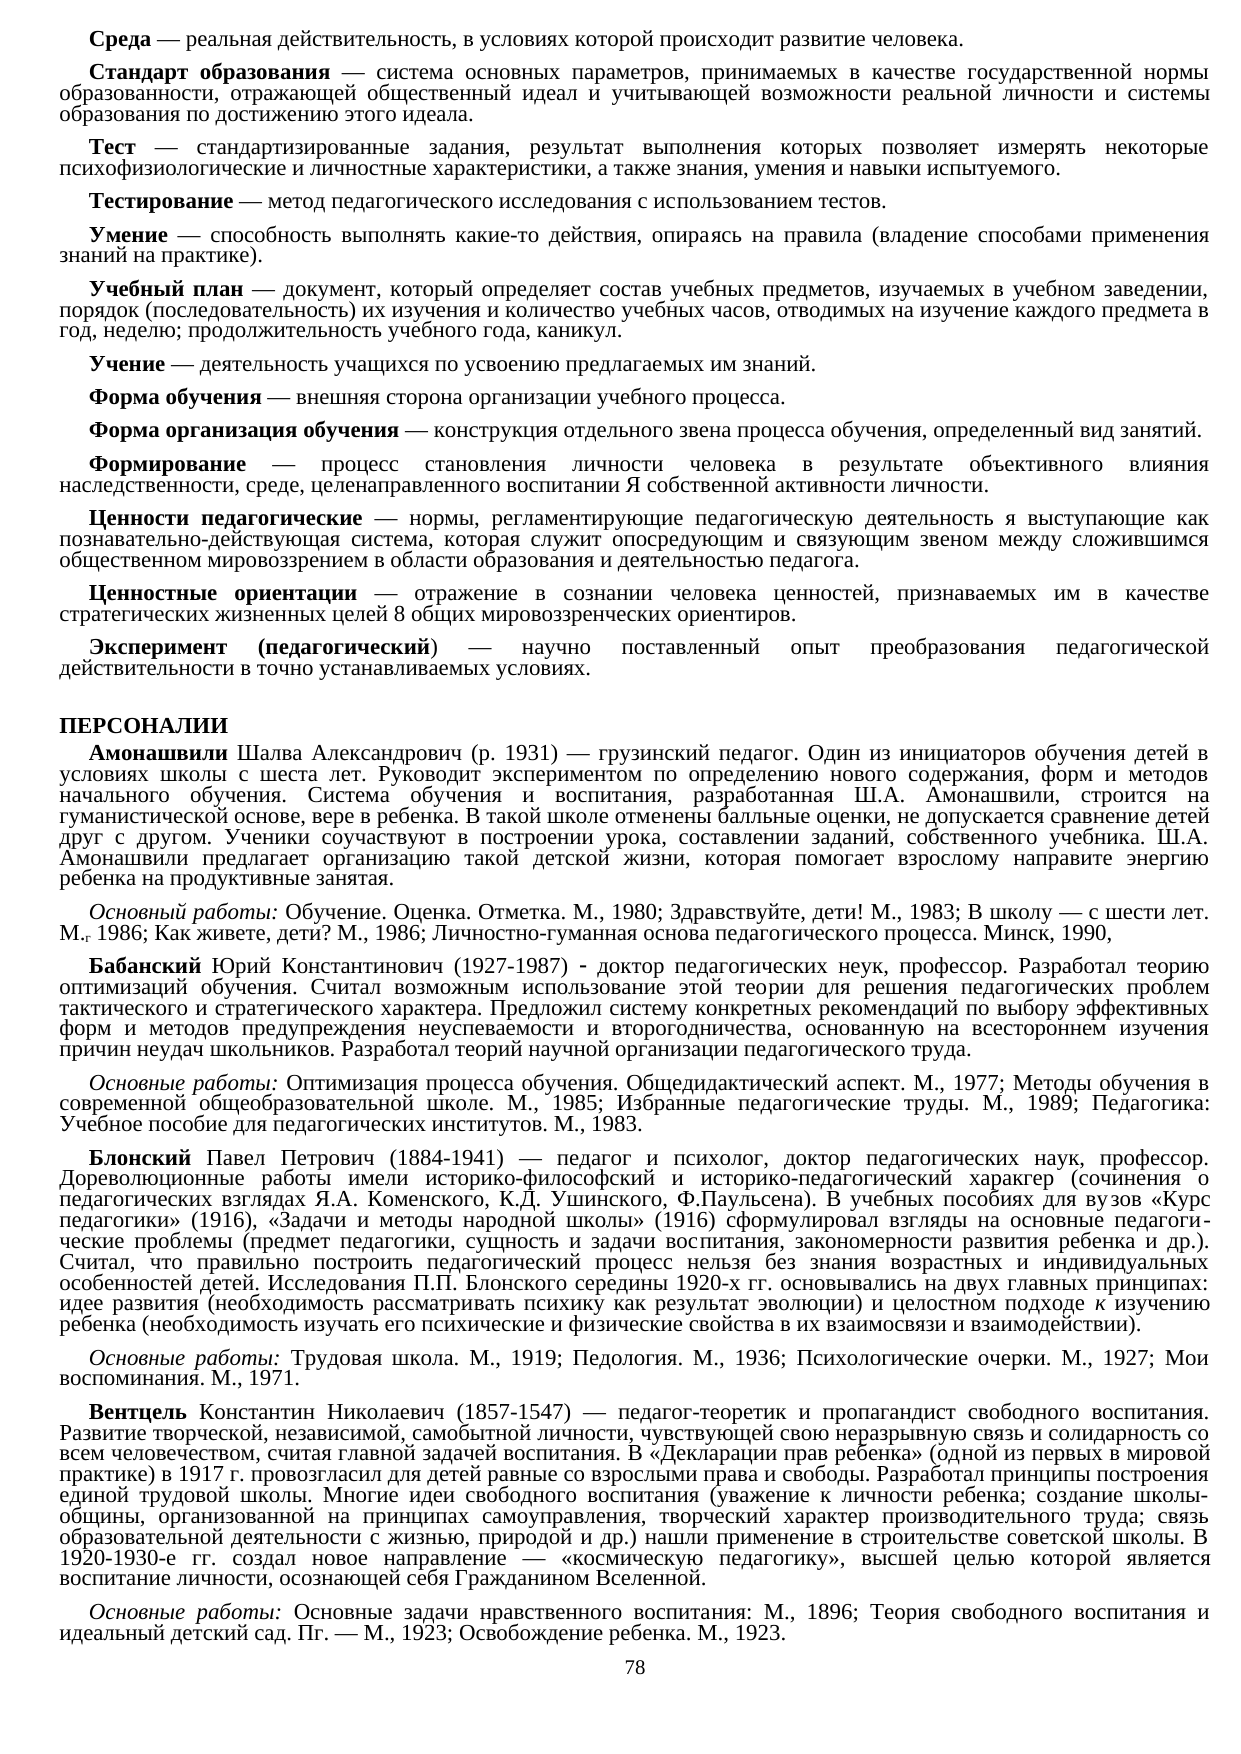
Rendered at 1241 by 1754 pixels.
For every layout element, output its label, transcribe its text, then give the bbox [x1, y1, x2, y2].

text Тестирование — метод педагогического исследования с использованием тестов. [59, 192, 1211, 213]
text Среда — реальная действительность, в условиях которой происходит развитие человека. [59, 29, 1211, 50]
text Стандарт образования — система основных параметров, принимаемых в качестве государственной нормы образованности, отражающей общественный идеал и учитывающей возможности реальной личности и системы образования по достижению этого идеала. [59, 63, 1211, 125]
text Вентцель Константин Николаевич (1857-1547) — педагог-теоретик и пропагандист свободного воспитания. Развитие творческой, независимой, самобытной личности, чувствующей свою неразрывную связь и солидарность со всем человечеством, считая главной задачей воспитания. В «Декларации прав ребенка» (одной из первых в мировой практике) в 1917 г. провозгласил для детей равные со взрослыми права и свободы. Разработал принципы построения единой трудовой школы. Многие идеи свободного воспитания (уважение к личности ребенка; создание школы-общины, организованной на принципах самоуправления, творческий характер производительного труда; связь образовательной деятельности с жизнью, природой и др.) нашли применение в строительстве советской школы. В 1920-1930-е гг. создал новое направление — «космическую педагогику», высшей целью которой является воспитание личности, осознающей себя Гражданином Вселенной. [59, 1402, 1211, 1590]
text Ценности педагогические — нормы, регламентирующие педагогическую деятельность я выступающие как познавательно-действующая система, которая служит опосредующим и связующим звеном между сложившимся общественном мировоззрением в области образования и деятельностью педагога. [59, 509, 1211, 571]
text Основные работы: Оптимизация процесса обучения. Общедидактический аспект. М., 1977; Методы обучения в современной общеобразовательной школе. М., 1985; Избранные педагогические труды. М., 1989; Педагогика: Учебное пособие для педагогических институтов. М., 1983. [59, 1073, 1211, 1136]
text Тест — стандартизированные задания, результат выполнения которых позволяет измерять некоторые психофизиологические и личностные характеристики, а также знания, умения и навыки испытуемого. [59, 138, 1211, 179]
text Учебный план — документ, который определяет состав учебных предметов, изучаемых в учебном заведении, порядок (последовательность) их изучения и количество учебных часов, отводимых на изучение каждого предмета в год, неделю; продолжительность учебного года, каникул. [59, 279, 1211, 342]
text Основные работы: Основные задачи нравственного воспитания: М., 1896; Теория свободного воспитания и идеальный детский сад. Пг. — М., 1923; Освобождение ребенка. М., 1923. [59, 1602, 1211, 1644]
text Умение — способность выполнять какие-то действия, опираясь на правила (владение способами применения знаний на практике). [59, 225, 1211, 267]
text Эксперимент (педагогический) — научно поставленный опыт преобразования педагогической действительности в точно устанавливаемых условиях. [59, 638, 1211, 679]
text Основный работы: Обучение. Оценка. Отметка. М., 1980; Здравствуйте, дети! М., 1983; В школу — с шести лет. М.г 1986; Как живете, дети? М., 1986; Личностно-гуманная основа педагогического процесса. Минск, 1990, [59, 902, 1211, 944]
text Форма обучения — внешняя сторона организации учебного процесса. [59, 388, 1211, 409]
text Ценностные ориентации — отражение в сознании человека ценностей, признаваемых им в качестве стратегических жизненных целей 8 общих мировоззренческих ориентиров. [59, 584, 1211, 625]
text Блонский Павел Петрович (1884-1941) — педагог и психолог, доктор педагогических наук, профессор. Дореволюционные работы имели историко-философский и историко-педагогический харакгер (сочинения о педагогических взглядах Я.А. Коменского, К.Д. Ушинского, Ф.Паульсена). В учебных пособиях для вузов «Курс педагогики» (1916), «Задачи и методы народной школы» (1916) сформулировал взгляды на основные педагогические проблемы (предмет педагогики, сущность и задачи воспитания, закономерности развития ребенка и др.). Считал, что правильно построить педагогический процесс нельзя без знания возрастных и индивидуальных особенностей детей. Исследования П.П. Блонского середины 1920-х гг. основывались на двух главных принципах: идее развития (необходимость рассматривать психику как результат эволюции) и целостном подходе к изучению ребенка (необходимость изучать его психические и физические свойства в их взаимосвязи и взаимодействии). [59, 1148, 1211, 1336]
text Основные работы: Трудовая школа. М., 1919; Педология. М., 1936; Психологические очерки. М., 1927; Мои воспоминания. М., 1971. [59, 1348, 1211, 1390]
text Формирование — процесс становления личности человека в результате объективного влияния наследственности, среде, целенаправленного воспитании Я собственной активности личности. [59, 454, 1211, 496]
text Учение — деятельность учащихся по усвоению предлагаемых им знаний. [59, 354, 1211, 375]
text Амонашвили Шалва Александрович (р. 1931) — грузинский педагог. Один из инициаторов обучения детей в условиях школы с шеста лет. Руководит экспериментом по определению нового содержания, форм и методов начального обучения. Система обучения и воспитания, разработанная Ш.А. Амонашвили, строится на гуманистической основе, вере в ребенка. В такой школе отменены балльные оценки, не допускается сравнение детей друг с другом. Ученики соучаствуют в построении урока, составлении заданий, собственного учебника. Ш.А. Амонашвили предлагает организацию такой детской жизни, которая помогает взрослому направите энергию ребенка на продуктивные занятая. [59, 744, 1211, 890]
text Бабанский Юрий Константинович (1927-1987) доктор педагогических неук, профессор. Разработал теорию оптимизаций обучения. Считал возможным использование этой теории для решения педагогических проблем тактического и стратегического характера. Предложил систему конкретных рекомендаций по выбору эффективных форм и методов предупреждения неуспеваемости и второгодничества, основанную на всестороннем изучения причин неудач школьников. Разработал теорий научной организации педагогического труда. [59, 957, 1211, 1061]
text Форма организация обучения — конструкция отдельного звена процесса обучения, определенный вид занятий. [59, 421, 1211, 442]
subtitle ПЕРСОНАЛИИ [59, 717, 1211, 738]
